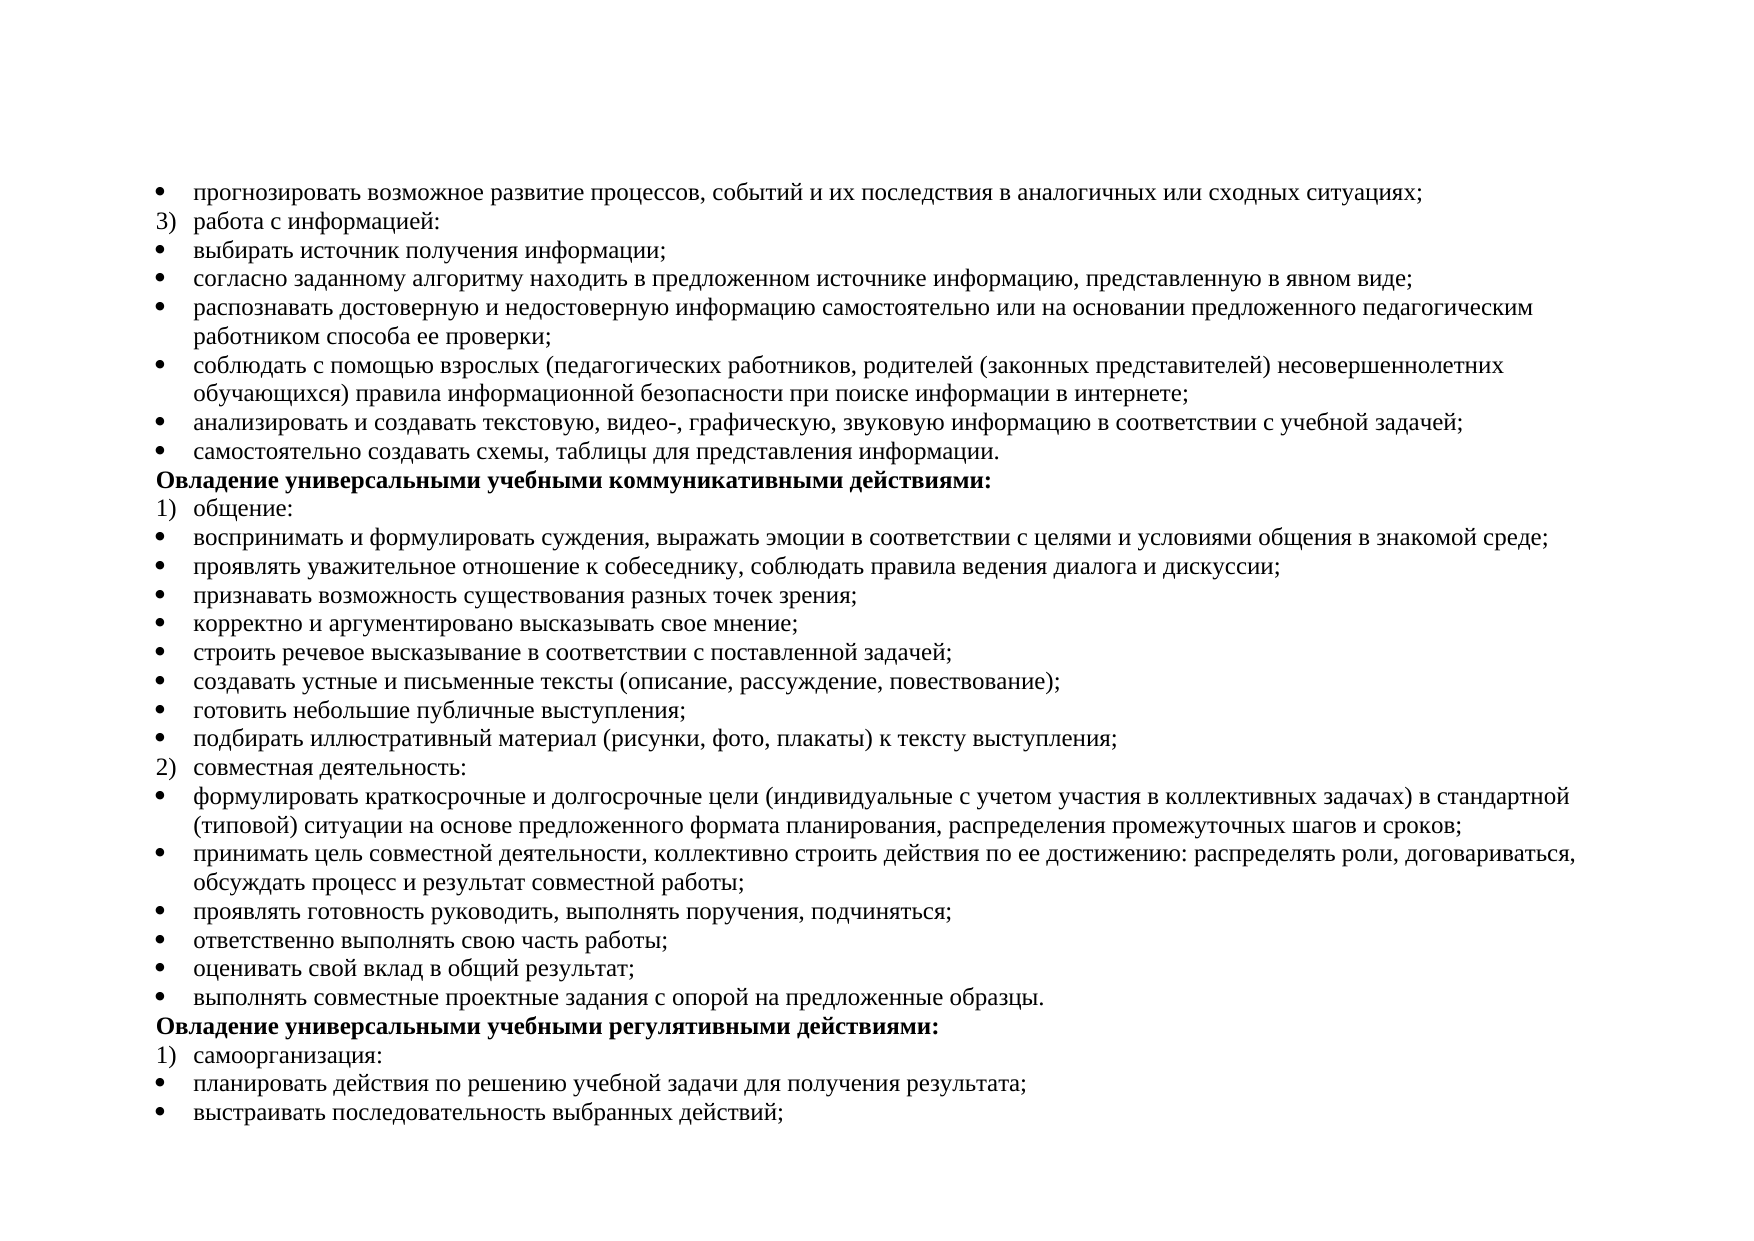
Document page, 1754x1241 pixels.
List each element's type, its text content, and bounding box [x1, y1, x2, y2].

list проявлять уважительное отношение к собеседнику, соблюдать правила ведения диалога и дискуссии; [156, 551, 1636, 580]
list планировать действия по решению учебной задачи для получения результата; [156, 1068, 1636, 1097]
list формулировать краткосрочные и долгосрочные цели (индивидуальные с учетом участия в коллективных задачах) в стандартной (типовой) ситуации на основе предложенного формата планирования, распределения промежуточных шагов и сроков; [156, 781, 1636, 838]
list совместная деятельность: [156, 752, 1636, 781]
list выполнять совместные проектные задания с опорой на предложенные образцы. [156, 982, 1636, 1011]
list ответственно выполнять свою часть работы; [156, 925, 1636, 953]
text Овладение универсальными учебными коммуникативными действиями: [156, 465, 1636, 493]
list общение: [156, 493, 1636, 522]
text Овладение универсальными учебными регулятивными действиями: [156, 1011, 1636, 1040]
list прогнозировать возможное развитие процессов, событий и их последствия в аналогичных или сходных ситуациях; [156, 177, 1636, 206]
list воспринимать и формулировать суждения, выражать эмоции в соответствии с целями и условиями общения в знакомой среде; [156, 522, 1636, 551]
list принимать цель совместной деятельности, коллективно строить действия по ее достижению: распределять роли, договариваться, обсуждать процесс и результат совместной работы; [156, 838, 1636, 896]
list выбирать источник получения информации; [156, 235, 1636, 263]
list работа с информацией: [156, 206, 1636, 235]
list выстраивать последовательность выбранных действий; [156, 1097, 1636, 1126]
list согласно заданному алгоритму находить в предложенном источнике информацию, представленную в явном виде; [156, 263, 1636, 292]
list анализировать и создавать текстовую, видео-, графическую, звуковую информацию в соответствии с учебной задачей; [156, 407, 1636, 436]
list самоорганизация: [156, 1040, 1636, 1068]
list корректно и аргументировано высказывать свое мнение; [156, 608, 1636, 637]
list готовить небольшие публичные выступления; [156, 695, 1636, 723]
list соблюдать с помощью взрослых (педагогических работников, родителей (законных представителей) несовершеннолетних обучающихся) правила информационной безопасности при поиске информации в интернете; [156, 350, 1636, 407]
list признавать возможность существования разных точек зрения; [156, 580, 1636, 608]
list строить речевое высказывание в соответствии с поставленной задачей; [156, 637, 1636, 666]
list подбирать иллюстративный материал (рисунки, фото, плакаты) к тексту выступления; [156, 723, 1636, 752]
list распознавать достоверную и недостоверную информацию самостоятельно или на основании предложенного педагогическим работником способа ее проверки; [156, 292, 1636, 350]
list оценивать свой вклад в общий результат; [156, 953, 1636, 982]
list создавать устные и письменные тексты (описание, рассуждение, повествование); [156, 666, 1636, 695]
list самостоятельно создавать схемы, таблицы для представления информации. [156, 436, 1636, 465]
list проявлять готовность руководить, выполнять поручения, подчиняться; [156, 896, 1636, 925]
